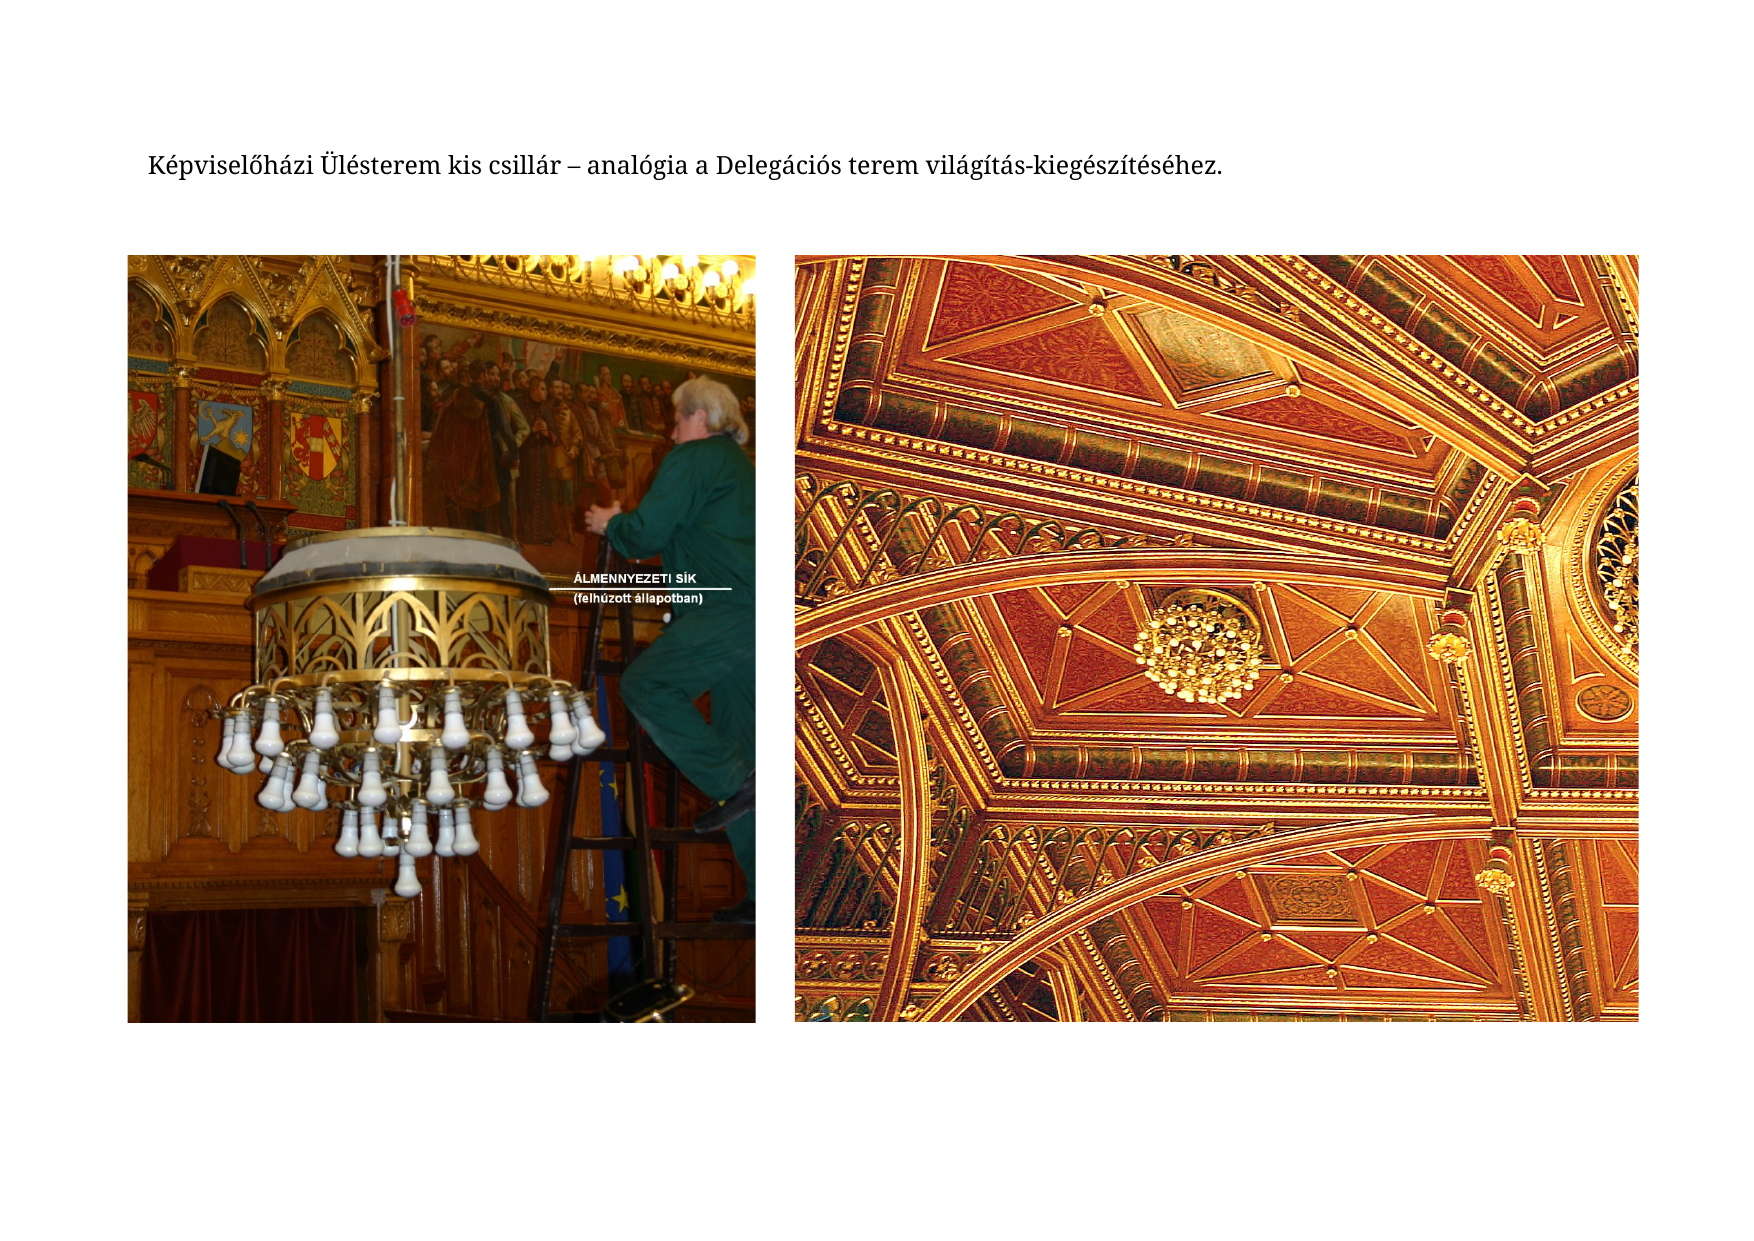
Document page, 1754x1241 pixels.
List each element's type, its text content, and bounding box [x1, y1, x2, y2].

picture [127, 255, 756, 1023]
text Képviselőházi Ülésterem kis csillár – analógia a Delegációs terem világítás-kiegészítéséhez. [148, 148, 1606, 182]
picture [794, 255, 1639, 1022]
